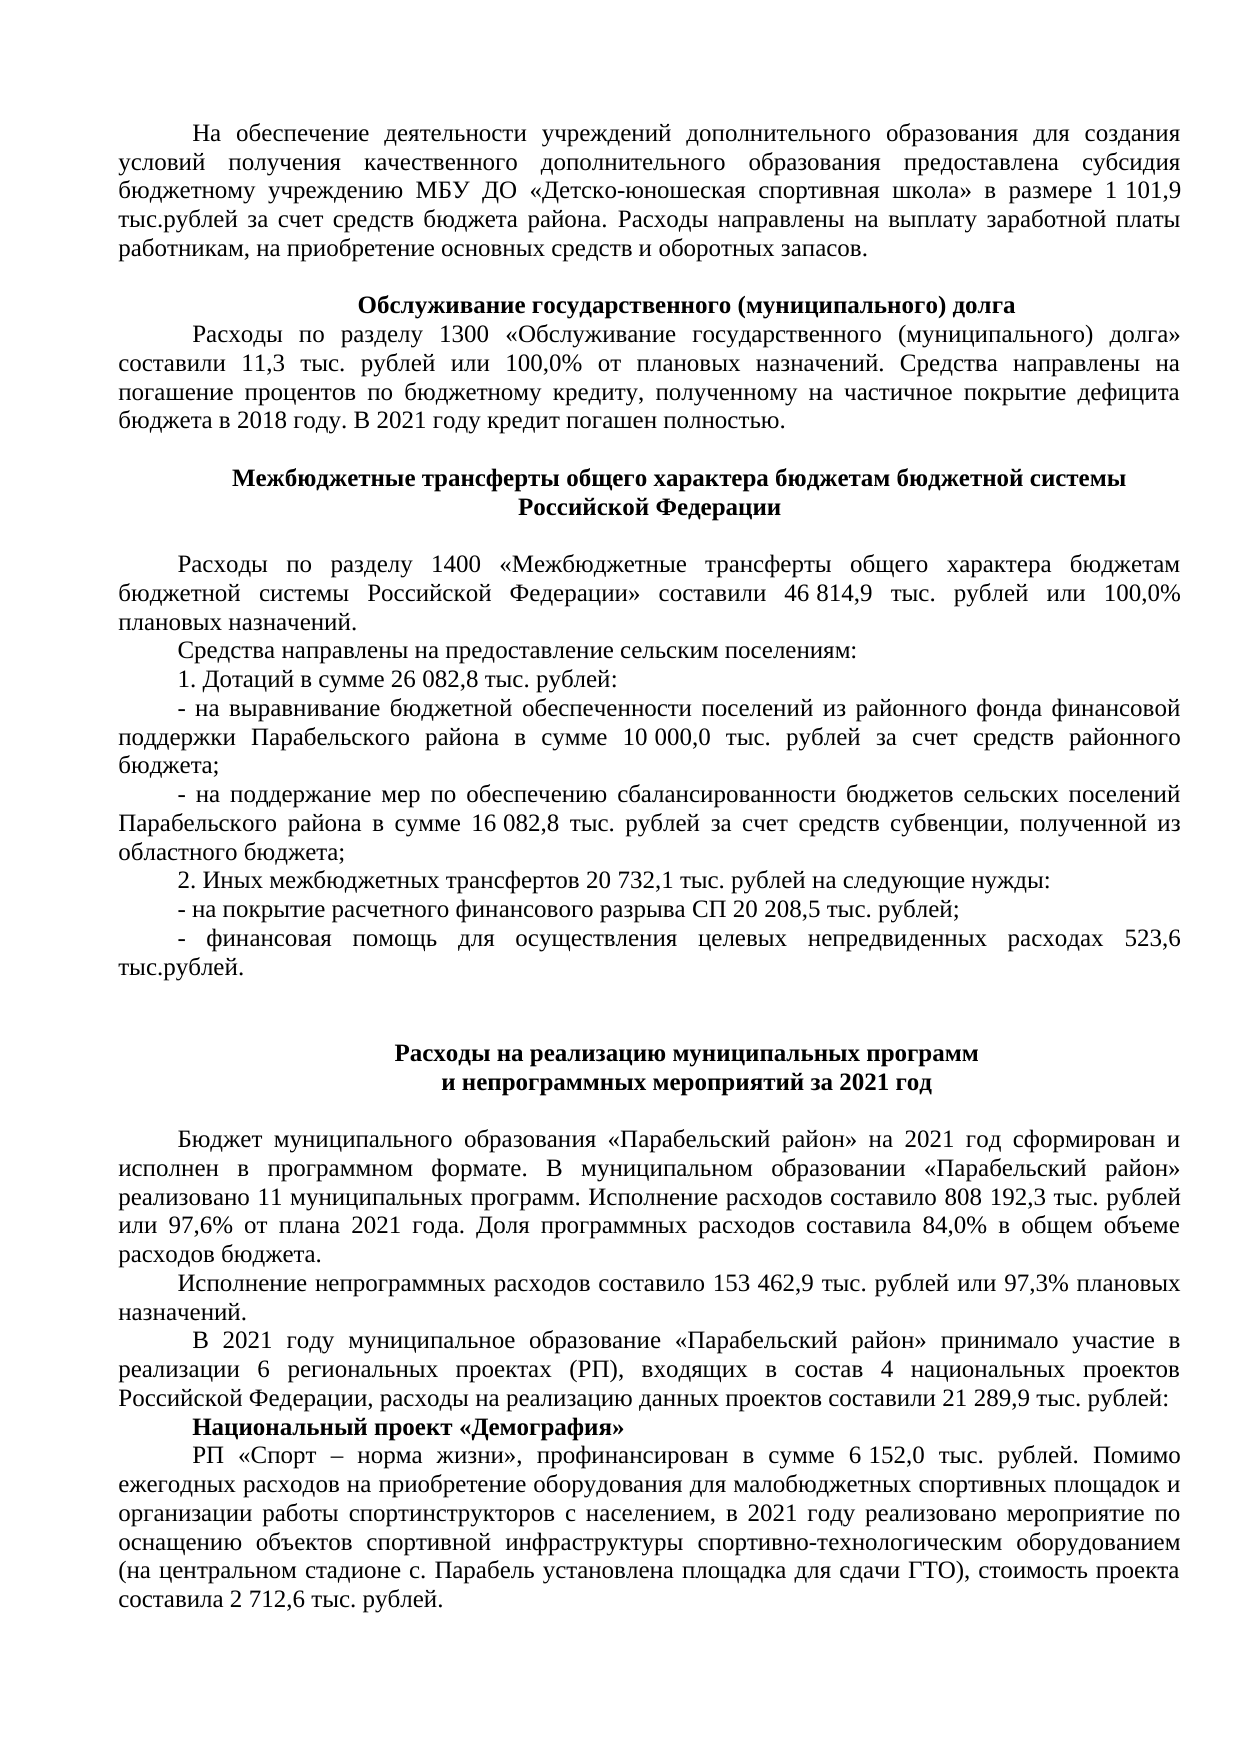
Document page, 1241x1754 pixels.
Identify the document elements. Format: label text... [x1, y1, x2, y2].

text Исполнение непрограммных расходов составило 153 462,9 тыс. рублей или 97,3% плановых назначений. [118, 1268, 1181, 1326]
text Национальный проект «Демография» [118, 1412, 1181, 1441]
text На обеспечение деятельности учреждений дополнительного образования для создания условий получения качественного дополнительного образования предоставлена субсидия бюджетному учреждению МБУ ДО «Детско-юношеская спортивная школа» в размере 1 101,9 тыс.рублей за счет средств бюджета района. Расходы направлены на выплату заработной платы работникам, на приобретение основных средств и оборотных запасов. [118, 118, 1181, 262]
text Средства направлены на предоставление сельским поселениям: [118, 636, 1181, 664]
text Межбюджетные трансферты общего характера бюджетам бюджетной системы Российской Федерации [118, 463, 1181, 521]
text 2. Иных межбюджетных трансфертов 20 732,1 тыс. рублей на следующие нужды: [118, 866, 1181, 894]
text Обслуживание государственного (муниципального) долга [118, 291, 1181, 319]
text Расходы по разделу 1300 «Обслуживание государственного (муниципального) долга» составили 11,3 тыс. рублей или 100,0% от плановых назначений. Средства направлены на погашение процентов по бюджетному кредиту, полученному на частичное покрытие дефицита бюджета в 2018 году. В 2021 году кредит погашен полностью. [118, 319, 1181, 434]
text - на выравнивание бюджетной обеспеченности поселений из районного фонда финансовой поддержки Парабельского района в сумме 10 000,0 тыс. рублей за счет средств районного бюджета; [118, 693, 1181, 779]
text - на поддержание мер по обеспечению сбалансированности бюджетов сельских поселений Парабельского района в сумме 16 082,8 тыс. рублей за счет средств субвенции, полученной из областного бюджета; [118, 779, 1181, 866]
text и непрограммных мероприятий за 2021 год [118, 1067, 1181, 1096]
text Расходы на реализацию муниципальных программ [118, 1038, 1181, 1067]
text РП «Спорт – норма жизни», профинансирован в сумме 6 152,0 тыс. рублей. Помимо ежегодных расходов на приобретение оборудования для малобюджетных спортивных площадок и организации работы спортинструкторов с населением, в 2021 году реализовано мероприятие по оснащению объектов спортивной инфраструктуры спортивно-технологическим оборудованием (на центральном стадионе с. Парабель установлена площадка для сдачи ГТО), стоимость проекта составила 2 712,6 тыс. рублей. [118, 1441, 1181, 1613]
text В 2021 году муниципальное образование «Парабельский район» принимало участие в реализации 6 региональных проектах (РП), входящих в состав 4 национальных проектов Российской Федерации, расходы на реализацию данных проектов составили 21 289,9 тыс. рублей: [118, 1326, 1181, 1412]
text - на покрытие расчетного финансового разрыва СП 20 208,5 тыс. рублей; [118, 894, 1181, 923]
text Бюджет муниципального образования «Парабельский район» на 2021 год сформирован и исполнен в программном формате. В муниципальном образовании «Парабельский район» реализовано 11 муниципальных программ. Исполнение расходов составило 808 192,3 тыс. рублей или 97,6% от плана 2021 года. Доля программных расходов составила 84,0% в общем объеме расходов бюджета. [118, 1124, 1181, 1268]
text 1. Дотаций в сумме 26 082,8 тыс. рублей: [118, 664, 1181, 693]
text - финансовая помощь для осуществления целевых непредвиденных расходах 523,6 тыс.рублей. [118, 923, 1181, 981]
text Расходы по разделу 1400 «Межбюджетные трансферты общего характера бюджетам бюджетной системы Российской Федерации» составили 46 814,9 тыс. рублей или 100,0% плановых назначений. [118, 549, 1181, 636]
